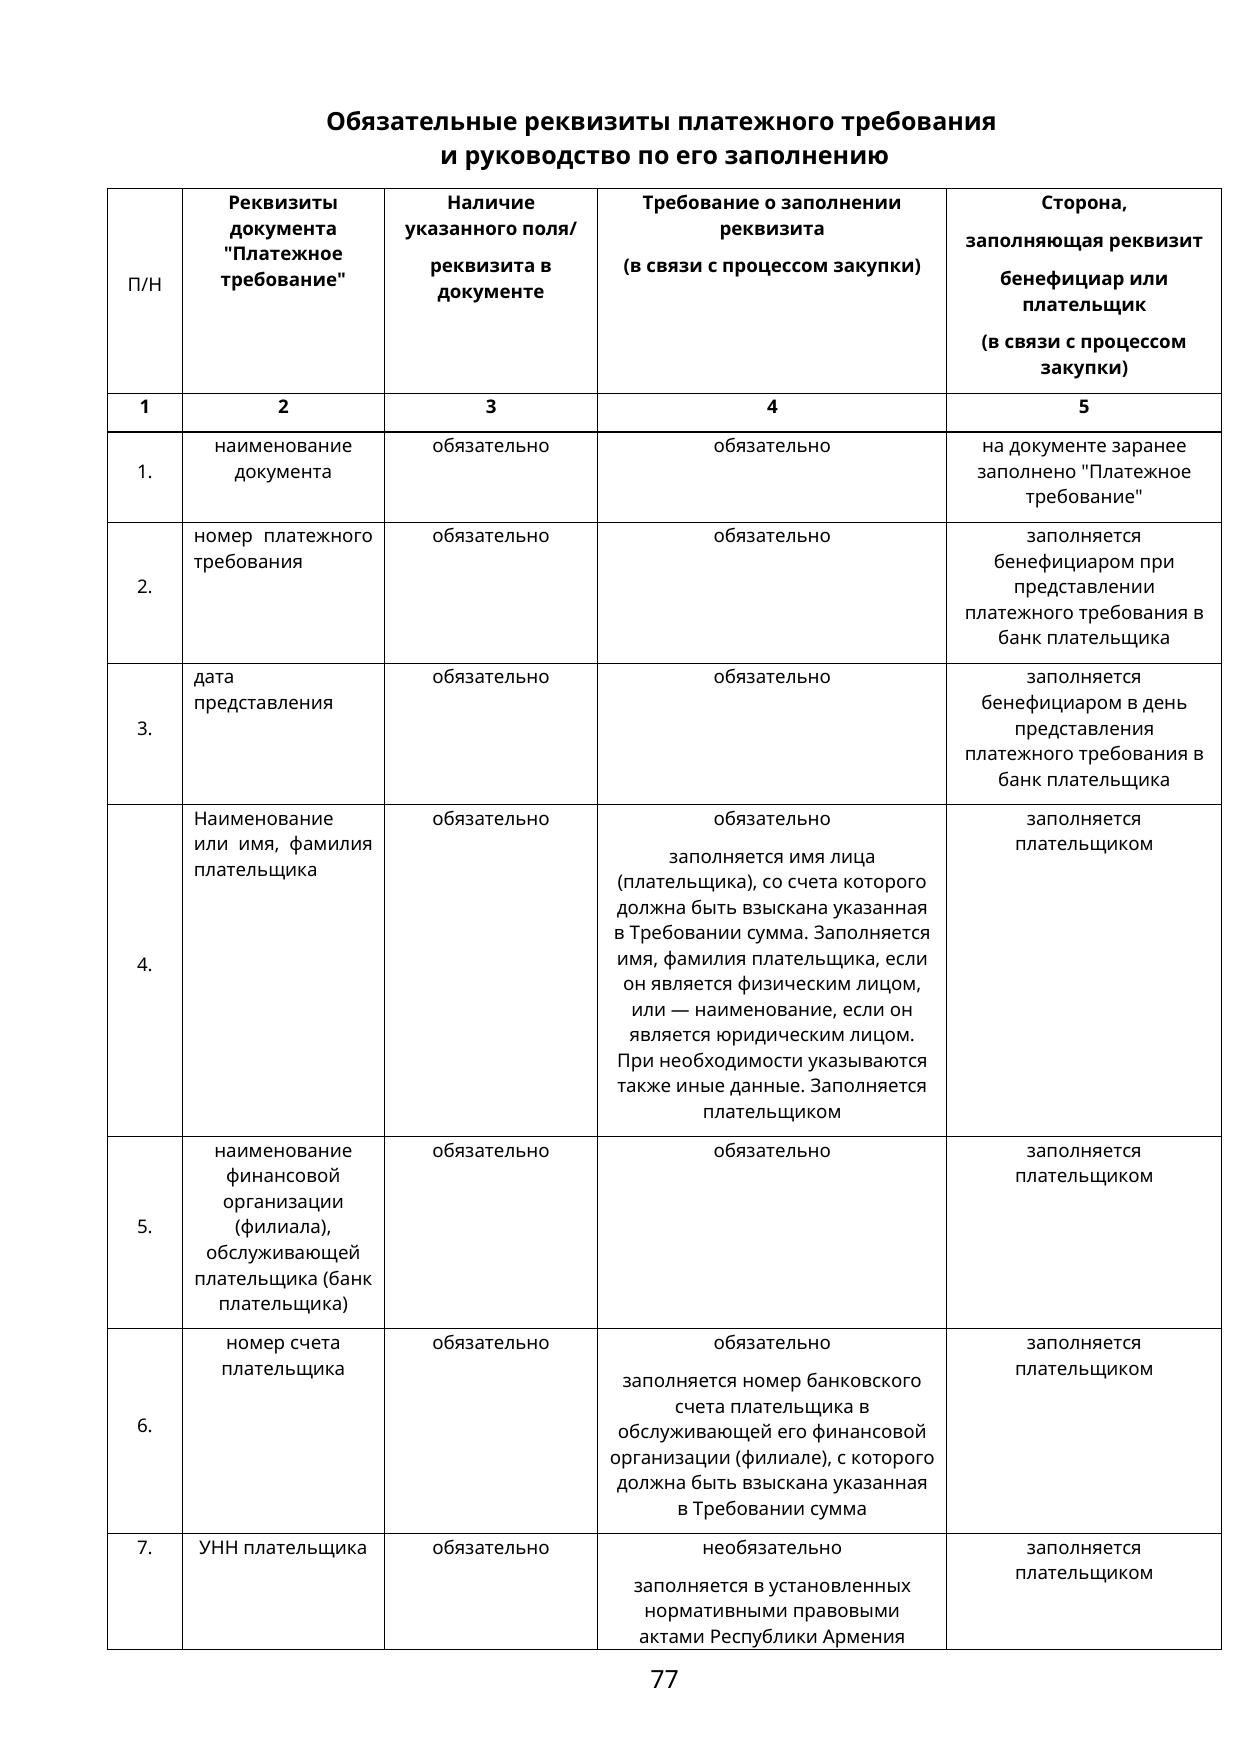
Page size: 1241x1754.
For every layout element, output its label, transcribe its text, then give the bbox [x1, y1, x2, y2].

table_cell обязательно заполняется имя лица (плательщика), со счета которого должна быть взыскана указанная в Требовании сумма. Заполняется имя, фамилия плательщика, если он является физическим лицом, или — наименование, если он является юридическим лицом. При необходимости указываются также иные данные. Заполняется плательщиком [598, 805, 946, 1136]
table_cell заполняется плательщиком [947, 1137, 1221, 1328]
table_cell обязательно [598, 523, 946, 663]
table_header Наличие указанного поля/ реквизита в документе [385, 189, 597, 392]
table_cell наименование документа [183, 433, 384, 522]
table_cell на документе заранее заполнено "Платежное требование" [947, 433, 1221, 522]
table_cell обязательно [385, 664, 597, 804]
table_cell заполняется плательщиком [947, 1534, 1221, 1649]
text Обязательные реквизиты платежного требования и руководство по его заполнению [207, 103, 1122, 172]
table_cell 2 [183, 394, 384, 431]
table_cell обязательно заполняется номер банковского счета плательщика в обслуживающей его финансовой организации (филиале), с которого должна быть взыскана указанная в Требовании сумма [598, 1329, 946, 1533]
table_cell обязательно [385, 433, 597, 522]
table_cell обязательно [385, 1534, 597, 1649]
table_cell обязательно [598, 664, 946, 804]
table_cell номер счета плательщика [183, 1329, 384, 1533]
table_cell заполняется бенефициаром при представлении платежного требования в банк плательщика [947, 523, 1221, 663]
table_cell 4 [598, 394, 946, 431]
table_header Сторона, заполняющая реквизит бенефициар или плательщик (в связи с процессом закупки) [947, 189, 1221, 392]
table_cell обязательно [385, 1329, 597, 1533]
table_cell обязательно [598, 433, 946, 522]
table_header Реквизиты документа "Платежное требование" [183, 189, 384, 392]
table_cell обязательно [598, 1137, 946, 1328]
table_cell 2. [108, 523, 182, 663]
table_cell 1. [108, 433, 182, 522]
table_cell 7. [108, 1534, 182, 1649]
table_cell номер платежного требования [183, 523, 384, 663]
table_cell 6. [108, 1329, 182, 1533]
table_cell Наименование или имя, фамилия плательщика [183, 805, 384, 1136]
table_cell УНН плательщика [183, 1534, 384, 1649]
table_cell наименование финансовой организации (филиала), обслуживающей плательщика (банк плательщика) [183, 1137, 384, 1328]
table_cell 5 [947, 394, 1221, 431]
table_header Требование о заполнении реквизита (в связи с процессом закупки) [598, 189, 946, 392]
table_cell 4. [108, 805, 182, 1136]
table_cell обязательно [385, 1137, 597, 1328]
table_header П/Н [108, 189, 182, 392]
table_cell заполняется плательщиком [947, 805, 1221, 1136]
table_cell 5. [108, 1137, 182, 1328]
table_cell обязательно [385, 523, 597, 663]
table_cell дата представления [183, 664, 384, 804]
table_cell 3 [385, 394, 597, 431]
table_cell 3. [108, 664, 182, 804]
table_cell заполняется бенефициаром в день представления платежного требования в банк плательщика [947, 664, 1221, 804]
table_cell 1 [108, 394, 182, 431]
table_cell обязательно [385, 805, 597, 1136]
table_cell заполняется плательщиком [947, 1329, 1221, 1533]
